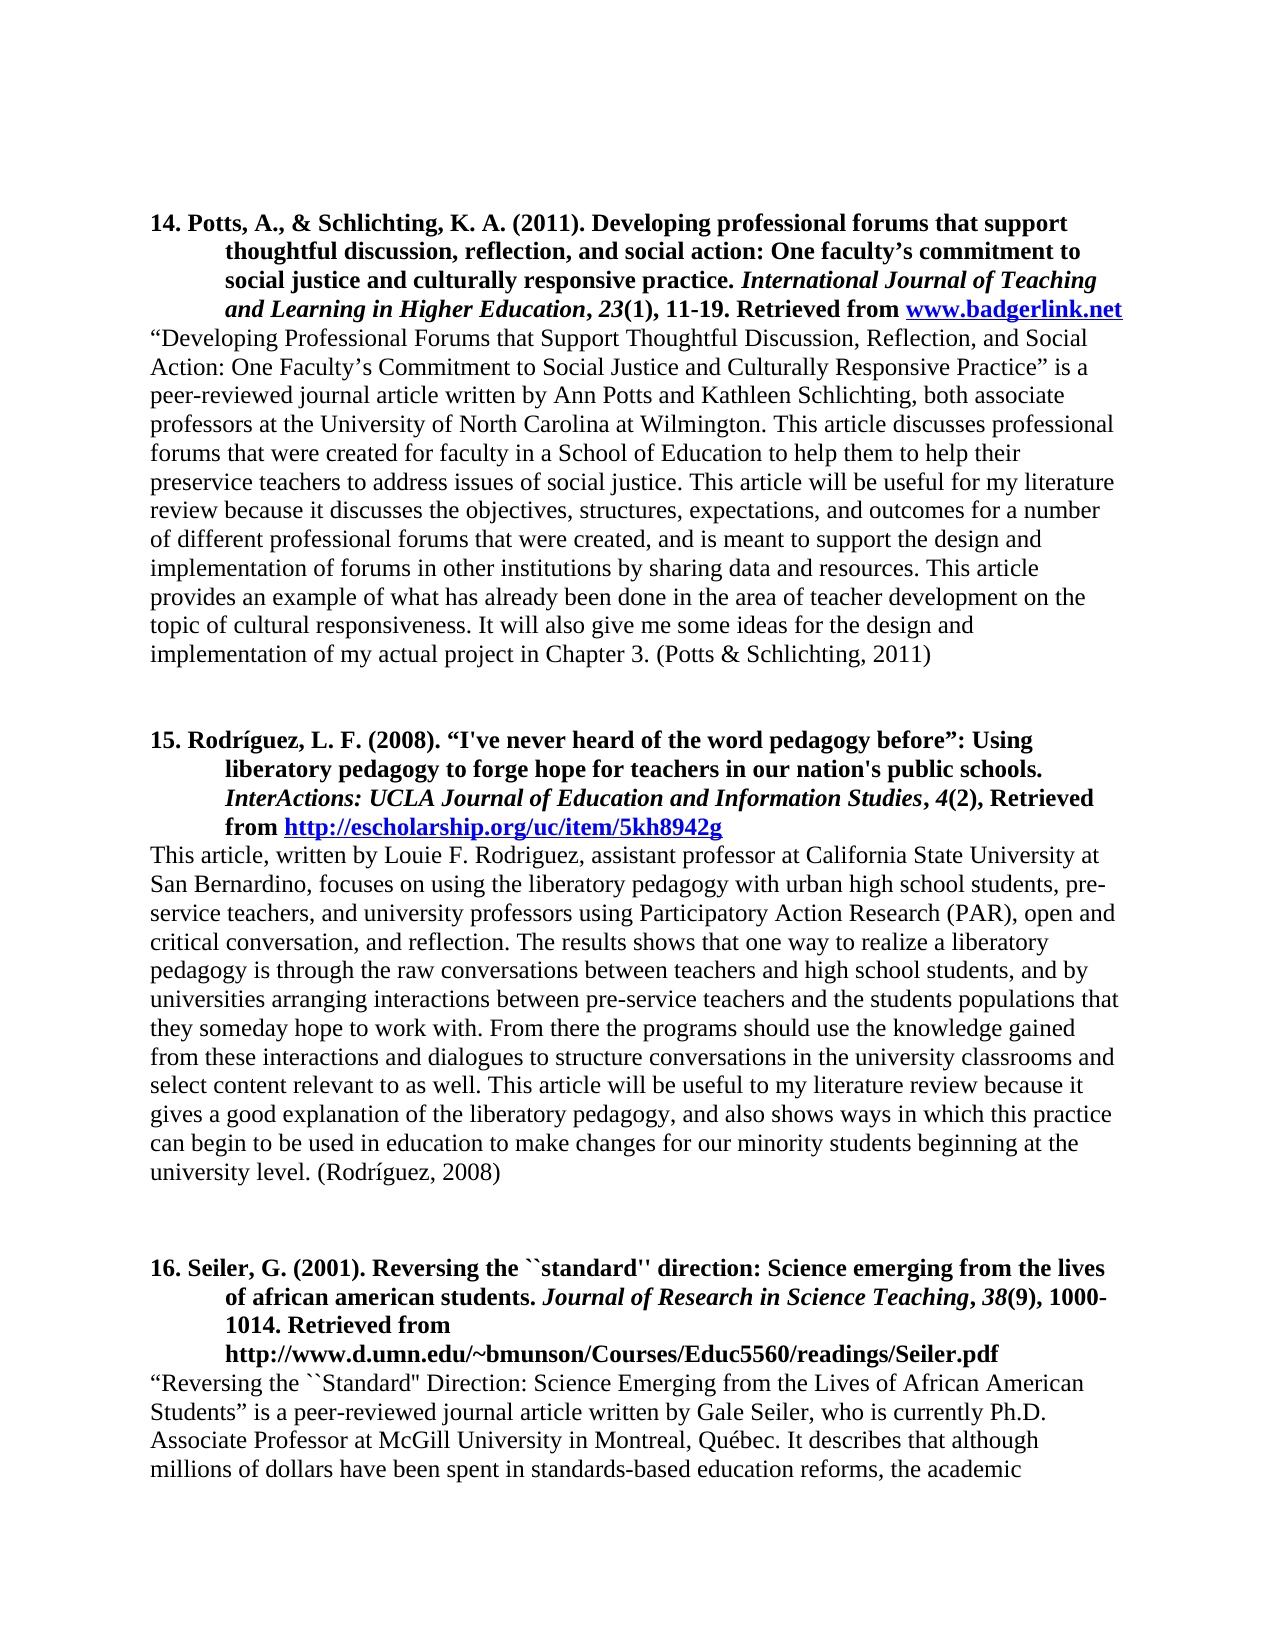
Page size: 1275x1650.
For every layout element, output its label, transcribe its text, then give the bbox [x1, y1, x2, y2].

list Seiler, G. (2001). Reversing the ``standard'' direction: Science emerging from the lives of african american students. Journal of Research in Science Teaching, 38(9), 1000- 1014. Retrieved from http://www.d.umn.edu/~bmunson/Courses/Educ5560/readings/Seiler.pdf [150, 1253, 1125, 1368]
text This article, written by Louie F. Rodriguez, assistant professor at California State University at San Bernardino, focuses on using the liberatory pedagogy with urban high school students, pre-service teachers, and university professors using Participatory Action Research (PAR), open and critical conversation, and reflection. The results shows that one way to realize a liberatory pedagogy is through the raw conversations between teachers and high school students, and by universities arranging interactions between pre-service teachers and the students populations that they someday hope to work with. From there the programs should use the knowledge gained from these interactions and dialogues to structure conversations in the university classrooms and select content relevant to as well. This article will be useful to my literature review because it gives a good explanation of the liberatory pedagogy, and also shows ways in which this practice can begin to be used in education to make changes for our minority students beginning at the university level. (Rodríguez, 2008) [150, 841, 1125, 1186]
list Potts, A., & Schlichting, K. A. (2011). Developing professional forums that support thoughtful discussion, reflection, and social action: One faculty’s commitment to social justice and culturally responsive practice. International Journal of Teaching and Learning in Higher Education, 23(1), 11-19. Retrieved from www.badgerlink.net [150, 208, 1125, 323]
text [150, 1368, 1125, 1483]
list Rodríguez, L. F. (2008). “I've never heard of the word pedagogy before”: Using liberatory pedagogy to forge hope for teachers in our nation's public schools. InterActions: UCLA Journal of Education and Information Studies, 4(2), Retrieved from http://escholarship.org/uc/item/5kh8942g [150, 726, 1125, 841]
text “Developing Professional Forums that Support Thoughtful Discussion, Reflection, and Social Action: One Faculty’s Commitment to Social Justice and Culturally Responsive Practice” is a peer-reviewed journal article written by Ann Potts and Kathleen Schlichting, both associate professors at the University of North Carolina at Wilmington. This article discusses professional forums that were created for faculty in a School of Education to help them to help their preservice teachers to address issues of social justice. This article will be useful for my literature review because it discusses the objectives, structures, expectations, and outcomes for a number of different professional forums that were created, and is meant to support the design and implementation of forums in other institutions by sharing data and resources. This article provides an example of what has already been done in the area of teacher development on the topic of cultural responsiveness. It will also give me some ideas for the design and implementation of my actual project in Chapter 3. (Potts & Schlichting, 2011) [150, 323, 1125, 668]
